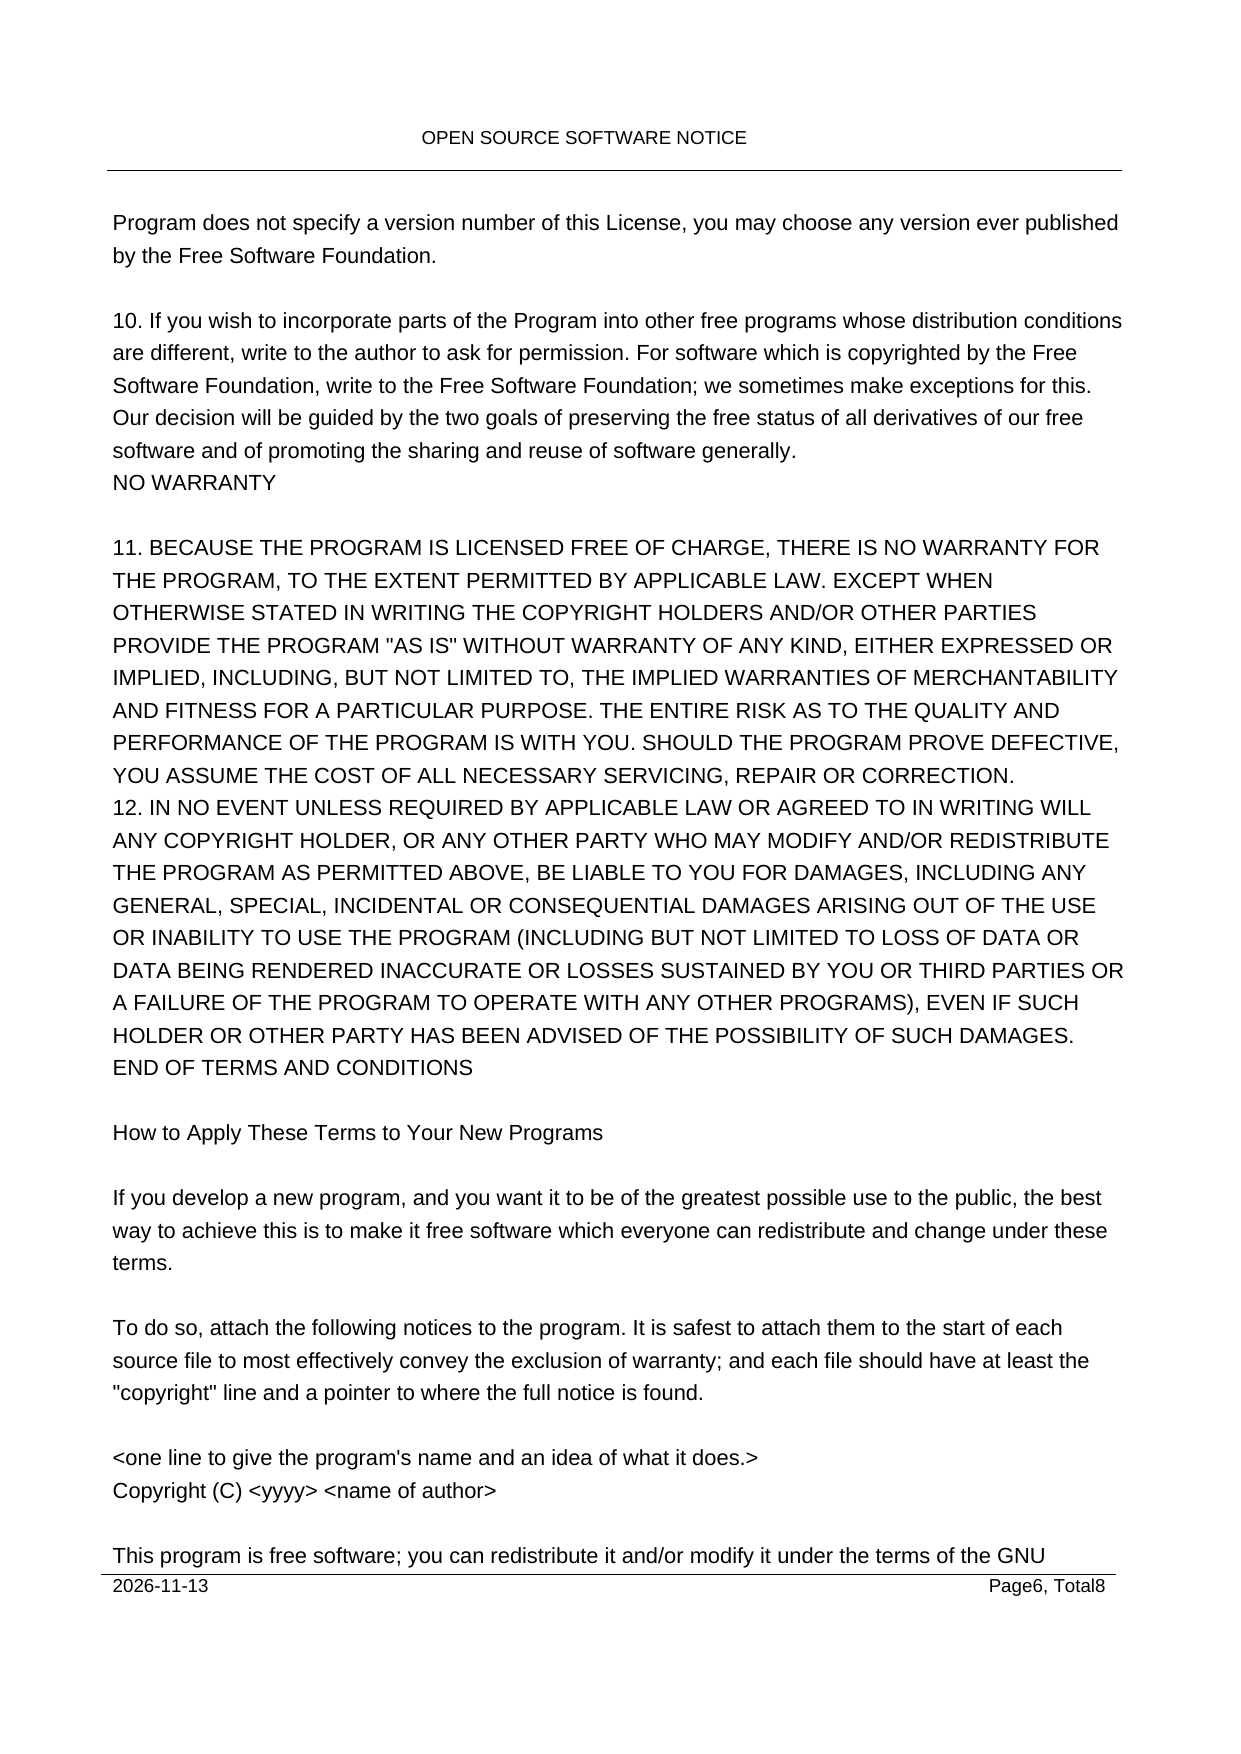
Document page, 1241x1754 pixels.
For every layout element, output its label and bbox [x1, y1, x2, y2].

text [112, 206, 1128, 1571]
